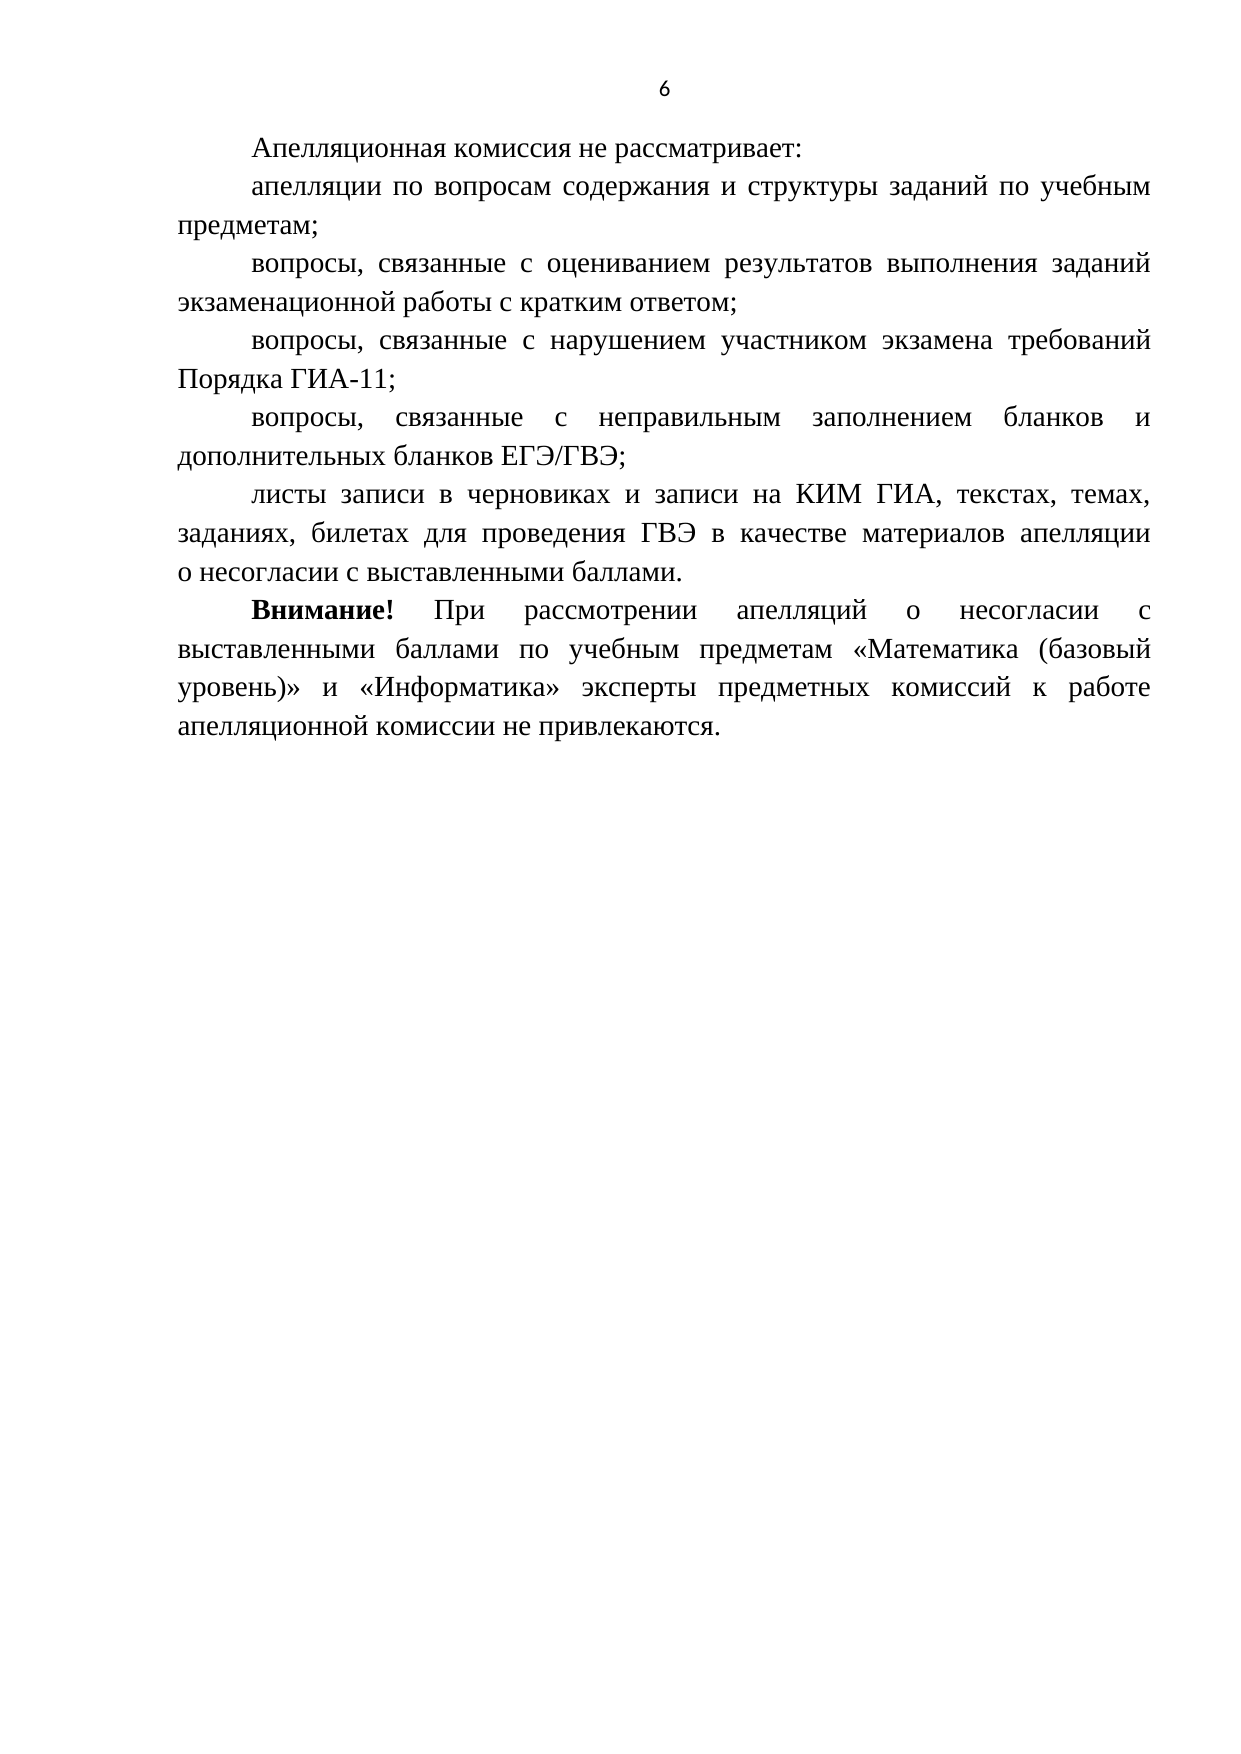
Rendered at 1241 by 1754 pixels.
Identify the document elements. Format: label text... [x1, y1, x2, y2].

text вопросы, связанные с неправильным заполнением бланков и дополнительных бланков ЕГЭ/ГВЭ; [177, 399, 1152, 472]
text вопросы, связанные с нарушением участником экзамена требований Порядка ГИА-11; [177, 322, 1152, 394]
text апелляции по вопросам содержания и структуры заданий по учебным предметам; [177, 168, 1152, 240]
text вопросы, связанные с оцениванием результатов выполнения заданий экзаменационной работы с кратким ответом; [177, 245, 1152, 317]
text Внимание! При рассмотрении апелляций о несогласии с выставленными баллами по учебным предметам «Математика (базовый уровень)» и «Информатика» эксперты предметных комиссий к работе апелляционной комиссии не привлекаются. [177, 592, 1152, 741]
text листы записи в черновиках и записи на КИМ ГИА, текстах, темах, заданиях, билетах для проведения ГВЭ в качестве материалов апелляции о несогласии с выставленными баллами. [177, 477, 1152, 587]
text Апелляционная комиссия не рассматривает: [177, 130, 1152, 163]
